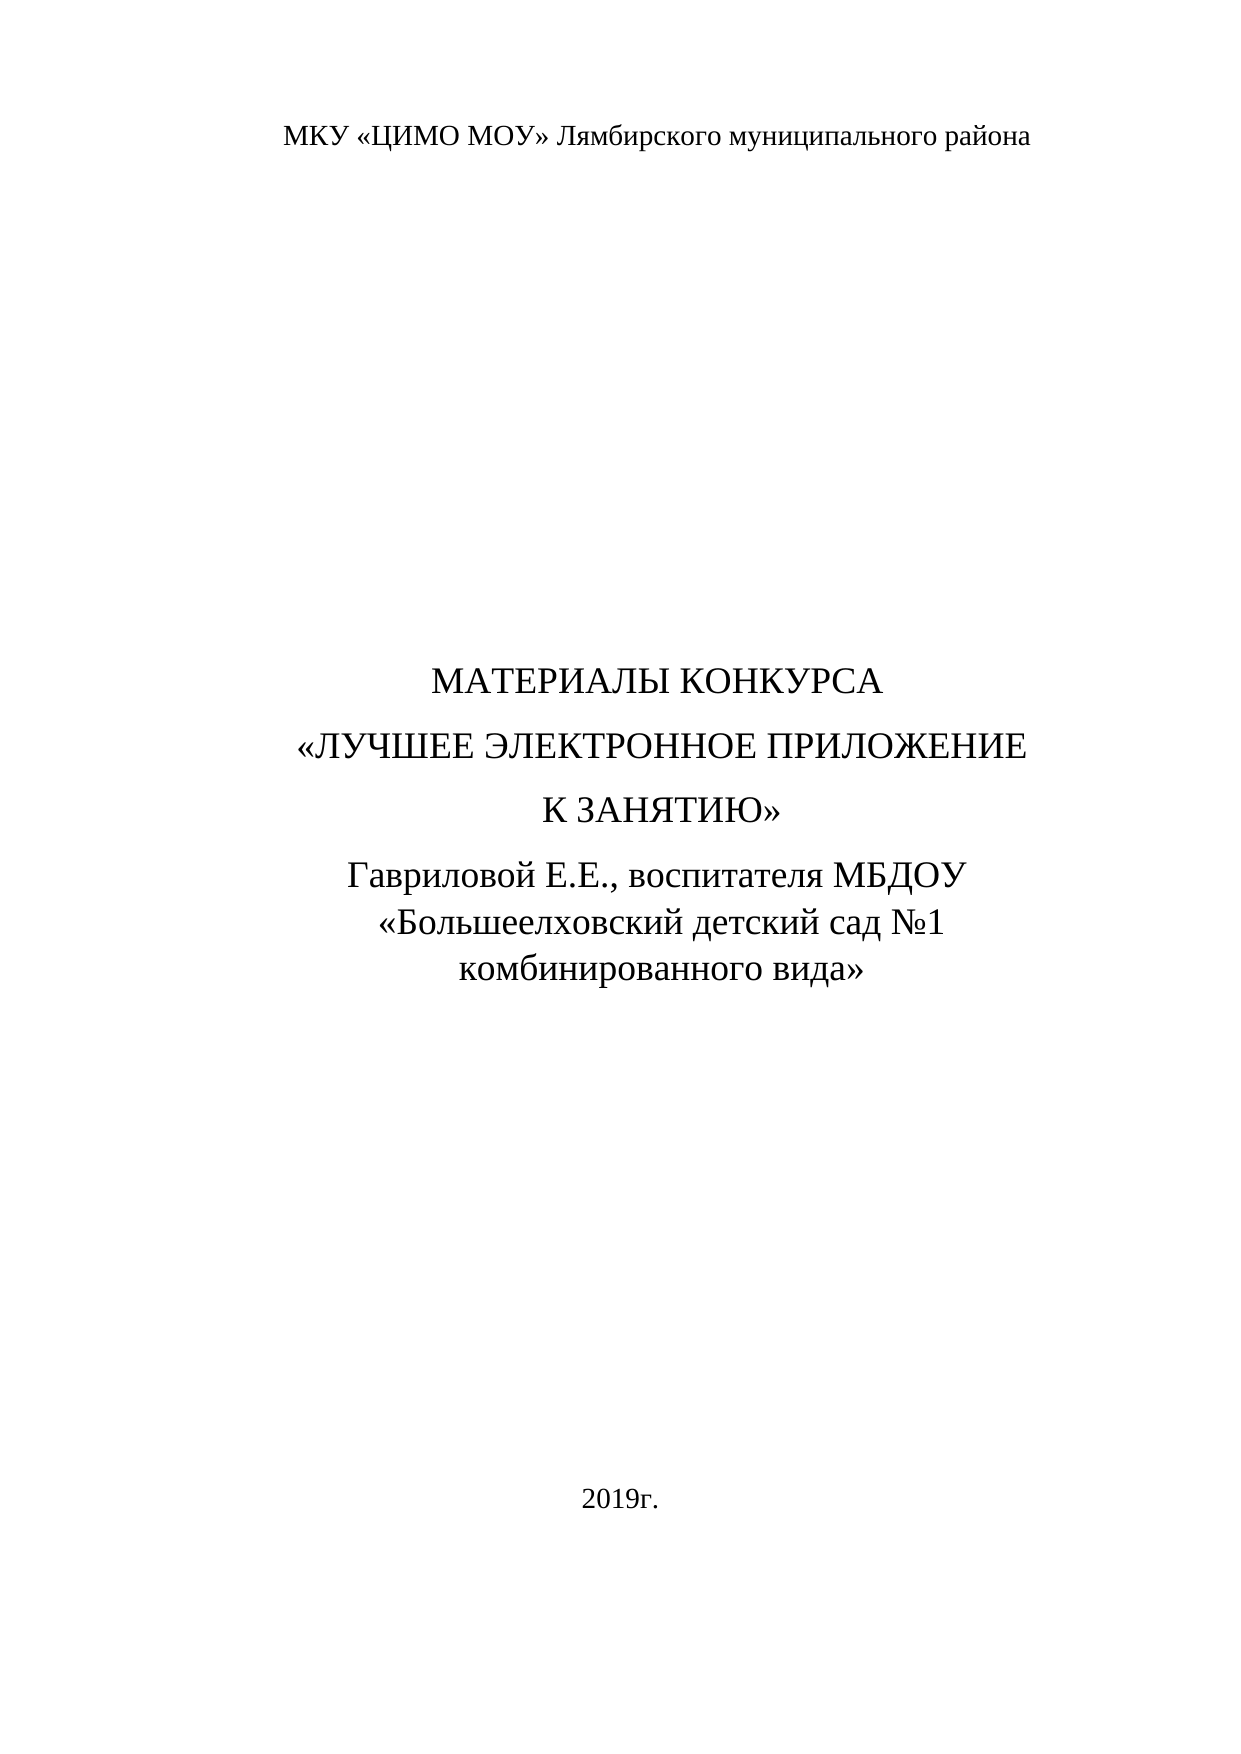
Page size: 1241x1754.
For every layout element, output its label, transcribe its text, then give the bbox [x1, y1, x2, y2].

text Гавриловой Е.Е., воспитателя МБДОУ [118, 852, 1122, 896]
text МКУ «ЦИМО МОУ» Лямбирского муниципального района [118, 118, 1122, 152]
text «Большеелховский детский сад №1 [118, 899, 1122, 942]
text МАТЕРИАЛЫ КОНКУРСА [118, 658, 1122, 702]
text «ЛУЧШЕЕ ЭЛЕКТРОННОЕ ПРИЛОЖЕНИЕ [118, 723, 1122, 766]
text комбинированного вида» [118, 946, 1122, 989]
text К ЗАНЯТИЮ» [118, 788, 1122, 831]
text 2019г. [118, 1481, 1122, 1514]
